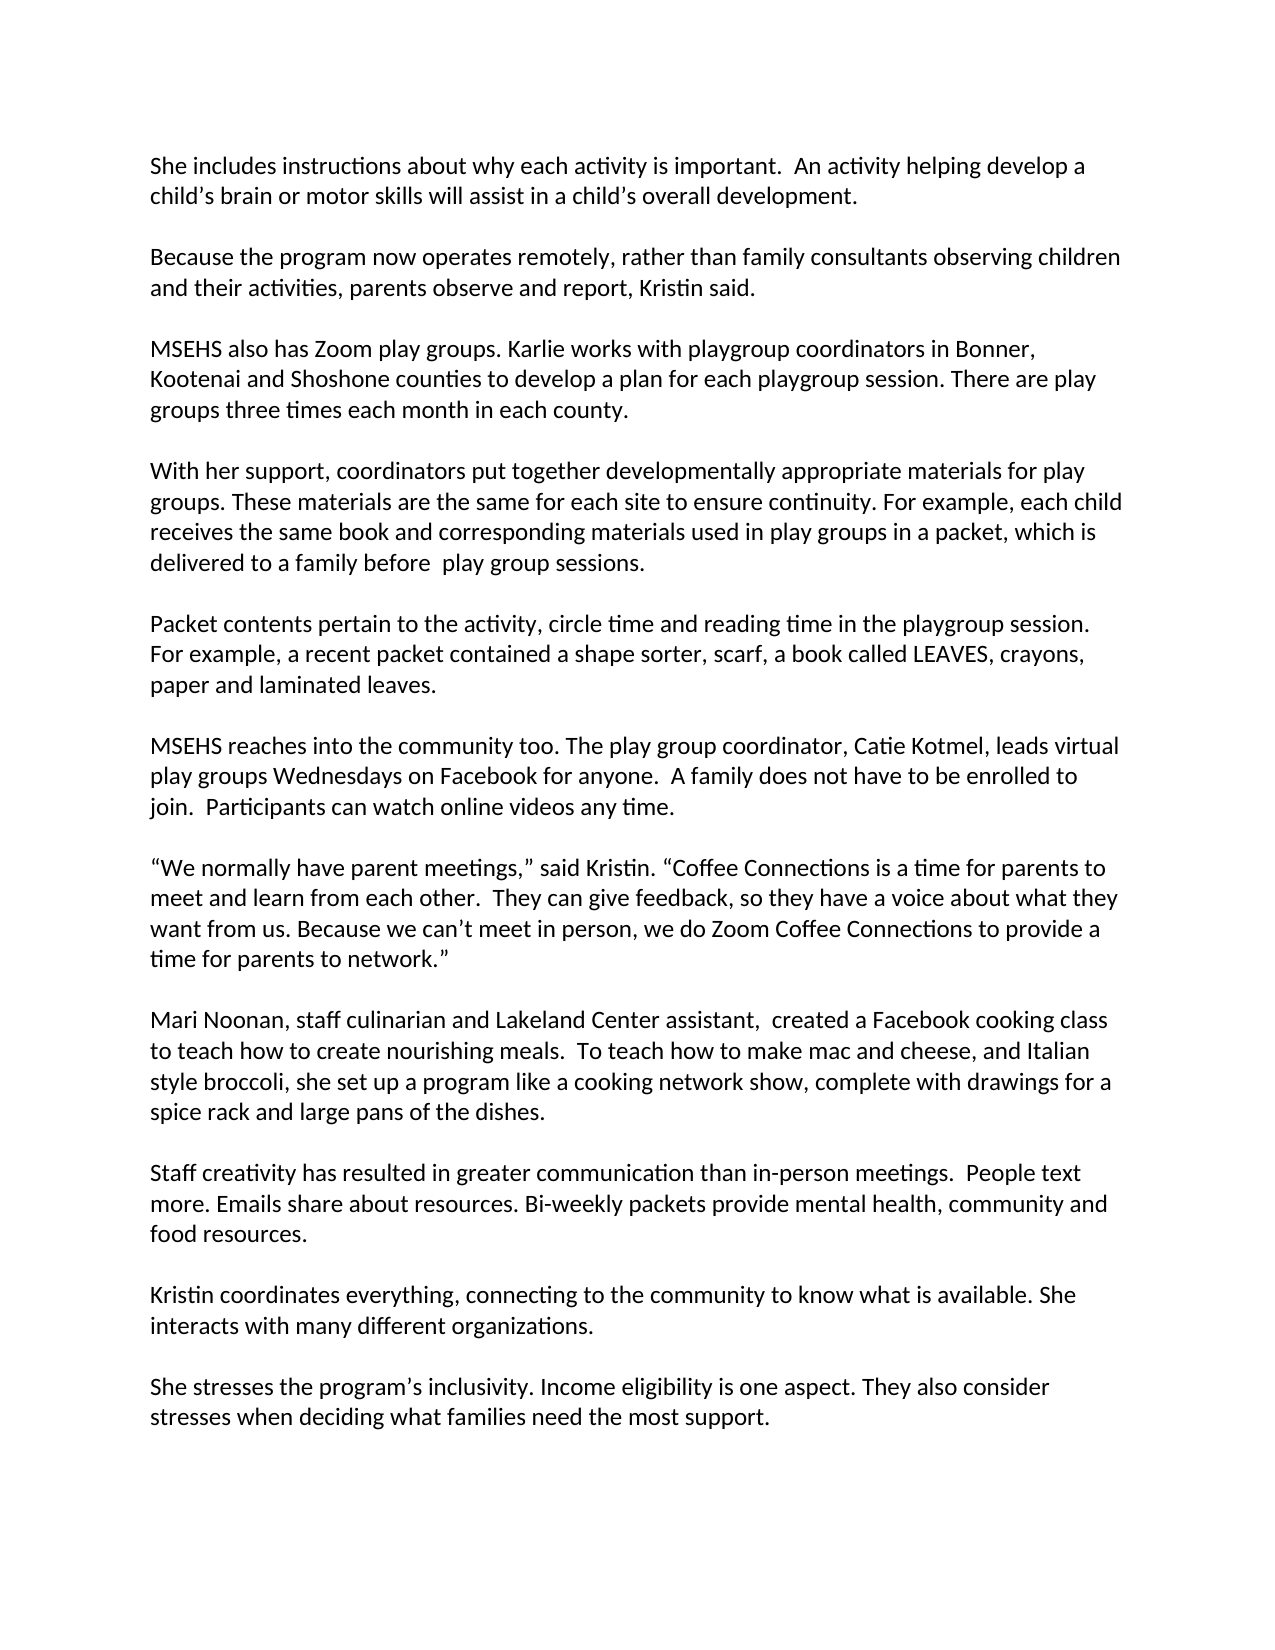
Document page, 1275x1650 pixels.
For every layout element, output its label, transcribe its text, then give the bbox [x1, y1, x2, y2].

text Mari Noonan, staff culinarian and Lakeland Center assistant, created a Facebook cooking class to teach how to create nourishing meals. To teach how to make mac and cheese, and Italian style broccoli, she set up a program like a cooking network show, complete with drawings for a spice rack and large pans of the dishes. [150, 1004, 1125, 1127]
text She stresses the program’s inclusivity. Income eligibility is one aspect. They also consider stresses when deciding what families need the most support. [150, 1371, 1125, 1432]
text With her support, coordinators put together developmentally appropriate materials for play groups. These materials are the same for each site to ensure continuity. For example, each child receives the same book and corresponding materials used in play groups in a packet, which is delivered to a family before play group sessions. [150, 455, 1125, 577]
text Kristin coordinates everything, connecting to the community to know what is available. She interacts with many different organizations. [150, 1279, 1125, 1340]
text She includes instructions about why each activity is important. An activity helping develop a child’s brain or motor skills will assist in a child’s overall development. [150, 150, 1125, 211]
text “We normally have parent meetings,” said Kristin. “Coffee Connections is a time for parents to meet and learn from each other. They can give feedback, so they have a voice about what they want from us. Because we can’t meet in person, we do Zoom Coffee Connections to provide a time for parents to network.” [150, 852, 1125, 974]
text MSEHS also has Zoom play groups. Karlie works with playgroup coordinators in Bonner, Kootenai and Shoshone counties to develop a plan for each playgroup session. There are play groups three times each month in each county. [150, 333, 1125, 425]
text Because the program now operates remotely, rather than family consultants observing children and their activities, parents observe and report, Kristin said. [150, 242, 1125, 303]
text Packet contents pertain to the activity, circle time and reading time in the playgroup session. For example, a recent packet contained a shape sorter, scarf, a book called LEAVES, crayons, paper and laminated leaves. [150, 608, 1125, 699]
text Staff creativity has resulted in greater communication than in-person meetings. People text more. Emails share about resources. Bi-weekly packets provide mental health, community and food resources. [150, 1157, 1125, 1249]
text MSEHS reaches into the community too. The play group coordinator, Catie Kotmel, leads virtual play groups Wednesdays on Facebook for anyone. A family does not have to be enrolled to join. Participants can watch online videos any time. [150, 730, 1125, 821]
